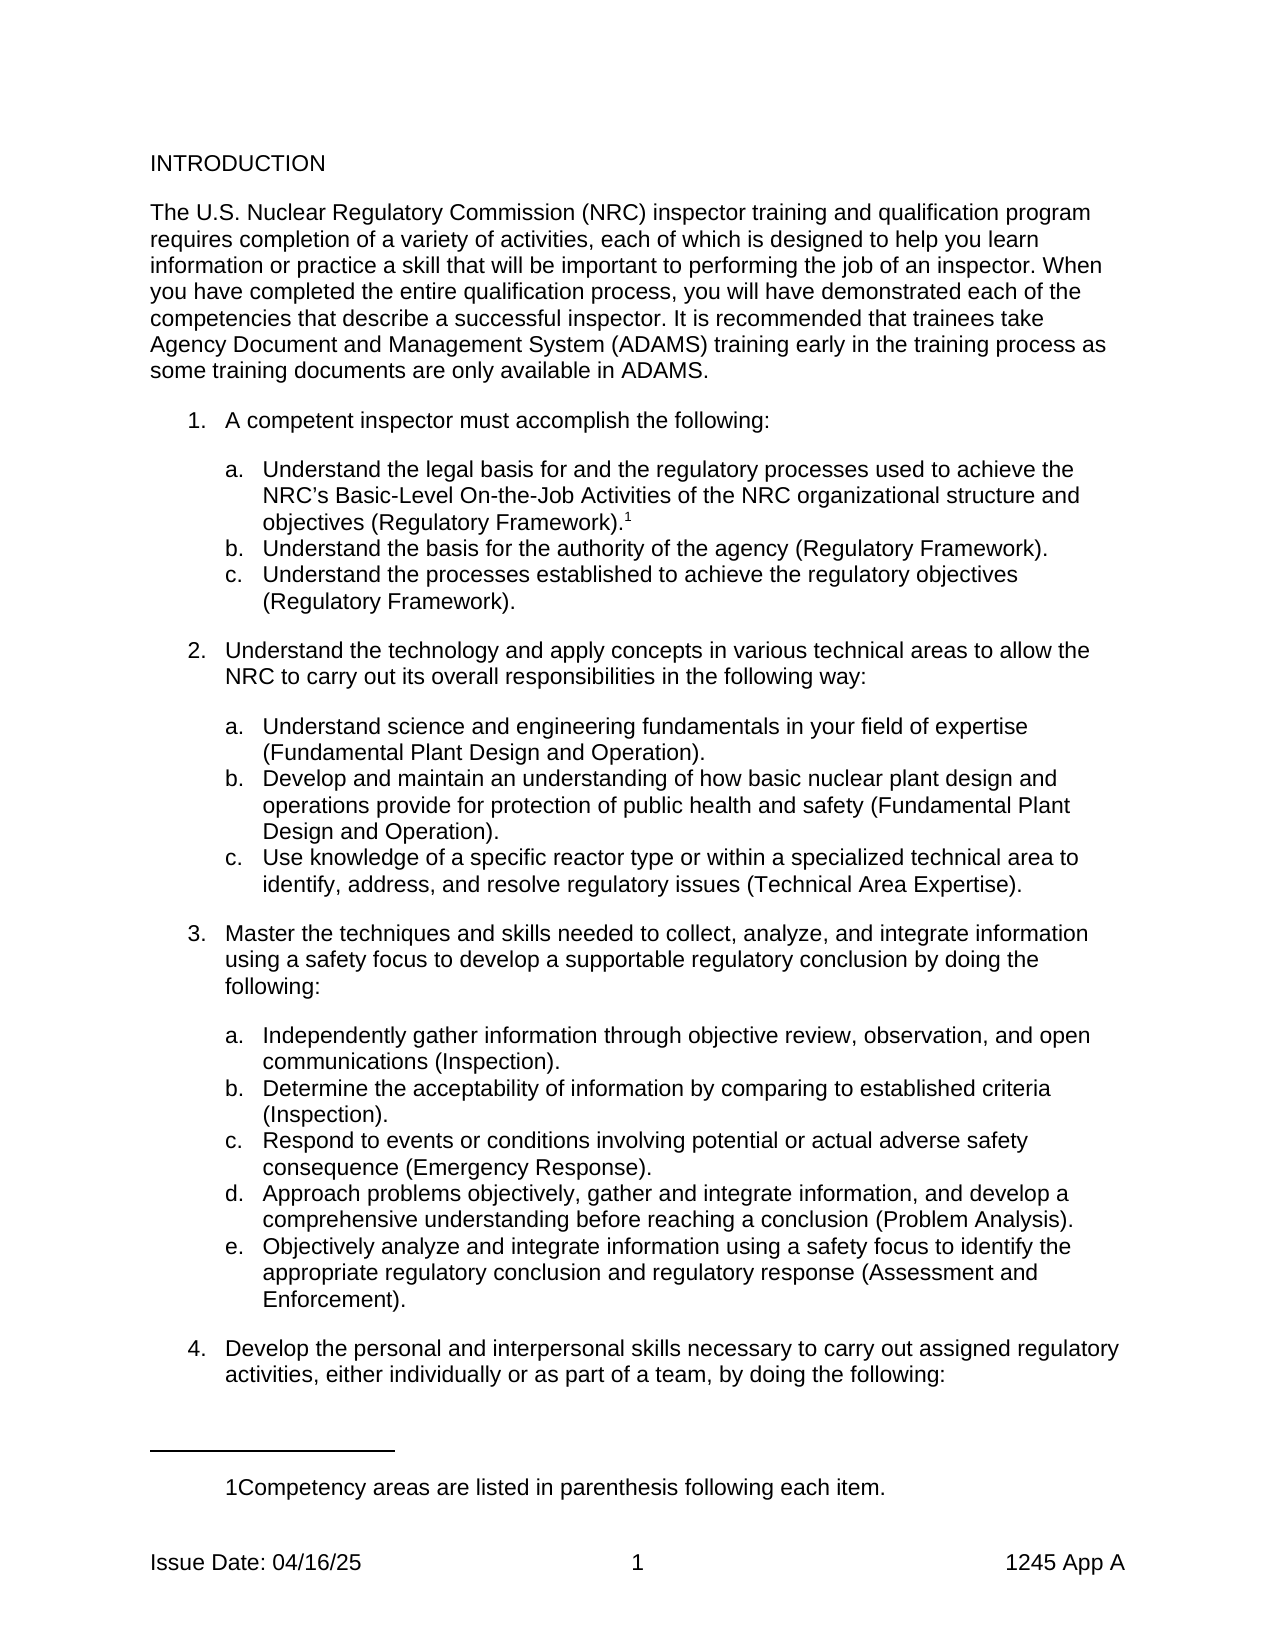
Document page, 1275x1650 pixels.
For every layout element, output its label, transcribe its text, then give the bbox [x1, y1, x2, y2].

list Approach problems objectively, gather and integrate information, and develop a comprehensive understanding before reaching a conclusion (Problem Analysis). [225, 1180, 1125, 1233]
subtitle Introduction [150, 150, 1125, 176]
list Objectively analyze and integrate information using a safety focus to identify the appropriate regulatory conclusion and regulatory response (Assessment and Enforcement). [225, 1233, 1125, 1312]
list Understand the legal basis for and the regulatory processes used to achieve the NRC’s Basic-Level On-the-Job Activities of the NRC organizational structure and objectives (Regulatory Framework). [225, 456, 1125, 535]
list Develop the personal and interpersonal skills necessary to carry out assigned regulatory activities, either individually or as part of a team, by doing the following: [187, 1335, 1125, 1387]
list Determine the acceptability of information by comparing to established criteria (Inspection). [225, 1075, 1125, 1127]
list Understand the basis for the authority of the agency (Regulatory Framework). [225, 535, 1125, 561]
list Understand the technology and apply concepts in various technical areas to allow the NRC to carry out its overall responsibilities in the following way: [187, 637, 1125, 690]
list A competent inspector must accomplish the following: [187, 407, 1125, 433]
list Master the techniques and skills needed to collect, analyze, and integrate information using a safety focus to develop a supportable regulatory conclusion by doing the following: [187, 920, 1125, 999]
list Understand science and engineering fundamentals in your field of expertise (Fundamental Plant Design and Operation). [225, 713, 1125, 765]
list Develop and maintain an understanding of how basic nuclear plant design and operations provide for protection of public health and safety (Fundamental Plant Design and Operation). [225, 765, 1125, 844]
list Use knowledge of a specific reactor type or within a specialized technical area to identify, address, and resolve regulatory issues (Technical Area Expertise). [225, 844, 1125, 897]
list Understand the processes established to achieve the regulatory objectives (Regulatory Framework). [225, 561, 1125, 614]
list Respond to events or conditions involving potential or actual adverse safety consequence (Emergency Response). [225, 1127, 1125, 1180]
text The U.S. Nuclear Regulatory Commission (NRC) inspector training and qualification program requires completion of a variety of activities, each of which is designed to help you learn information or practice a skill that will be important to performing the job of an inspector. When you have completed the entire qualification process, you will have demonstrated each of the competencies that describe a successful inspector. It is recommended that trainees take Agency Document and Management System (ADAMS) training early in the training process as some training documents are only available in ADAMS. [150, 199, 1125, 384]
list Independently gather information through objective review, observation, and open communications (Inspection). [225, 1022, 1125, 1075]
